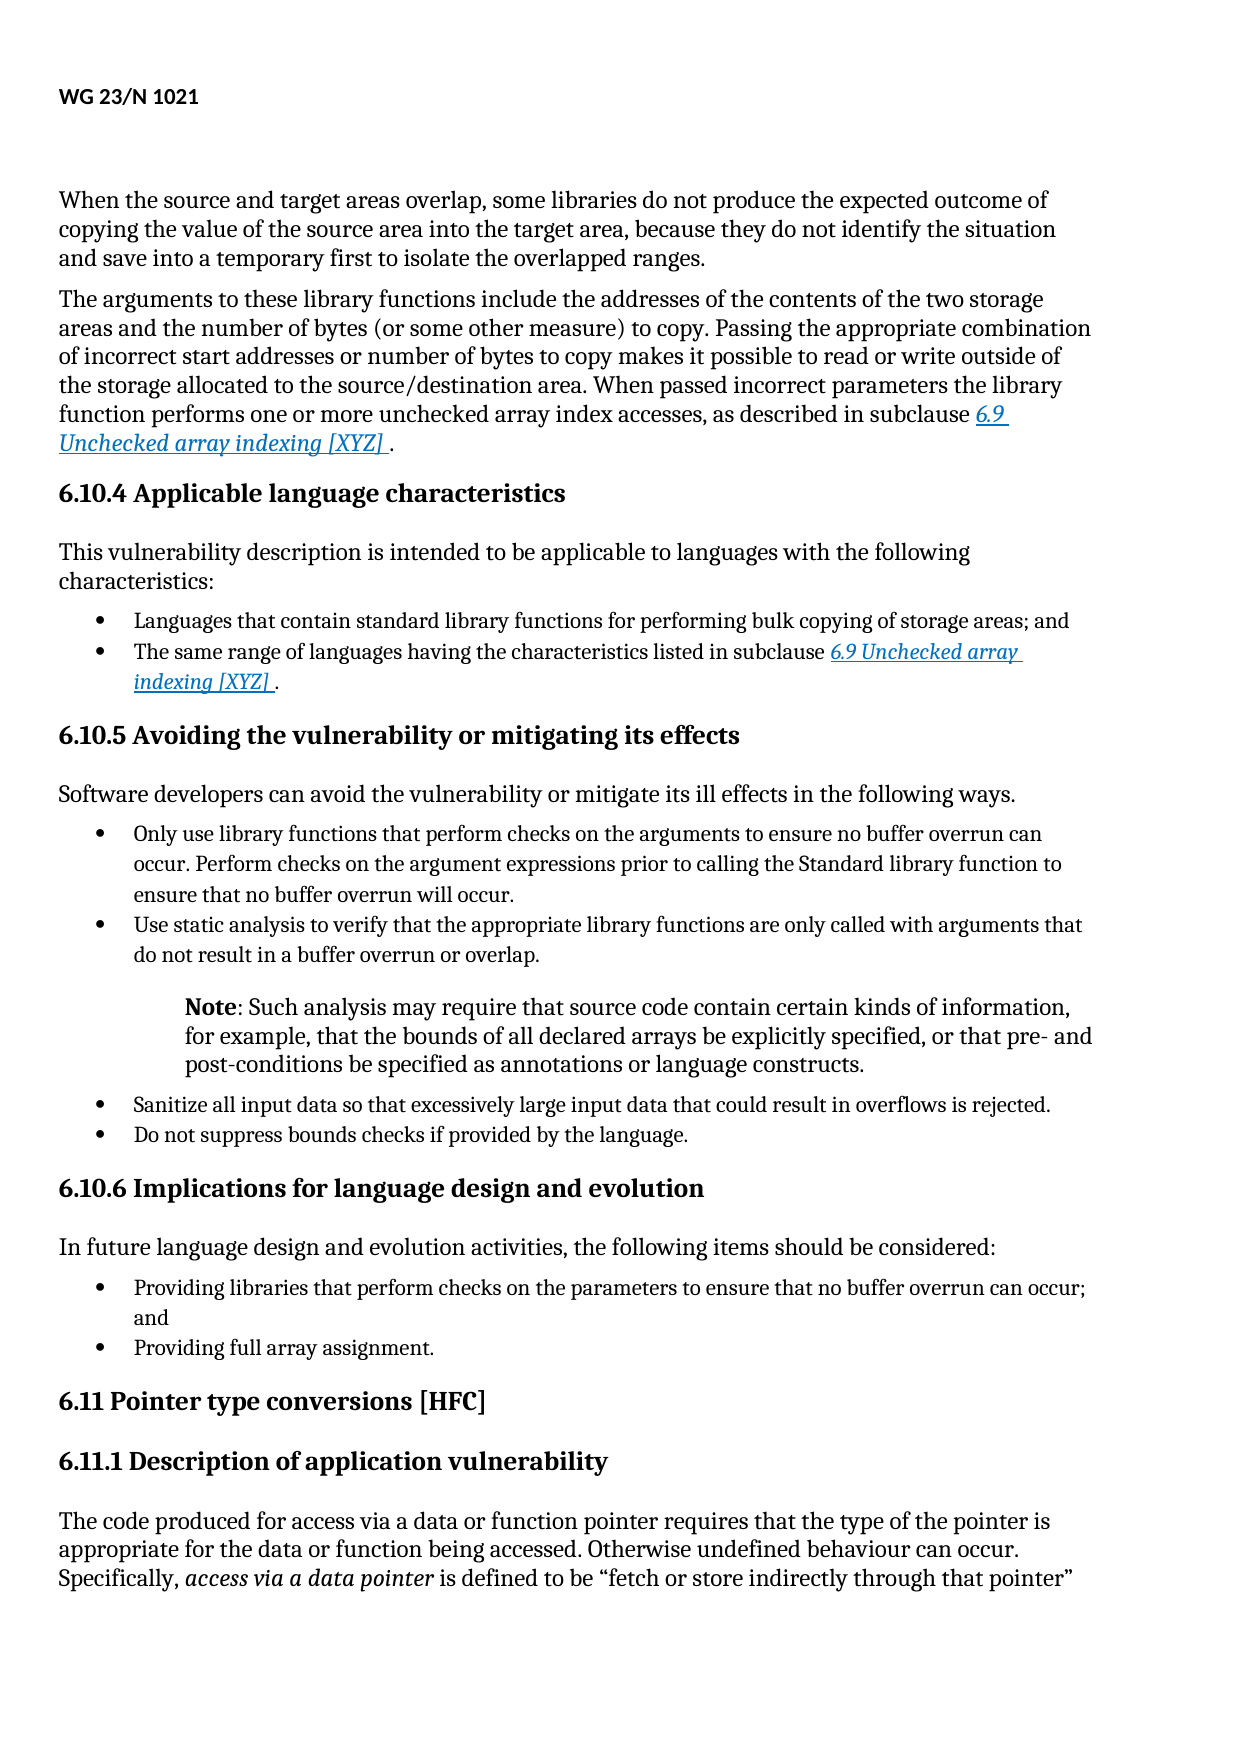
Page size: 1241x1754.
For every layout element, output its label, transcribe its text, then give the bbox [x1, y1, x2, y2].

list Providing libraries that perform checks on the parameters to ensure that no buffer overrun can occur; and [96, 1274, 1099, 1331]
subtitle 6.10.5 Avoiding the vulnerability or mitigating its effects [58, 720, 1099, 751]
text When the source and target areas overlap, some libraries do not produce the expected outcome of copying the value of the source area into the target area, because they do not identify the situation and save into a temporary first to isolate the overlapped ranges. [58, 186, 1099, 272]
list The same range of languages having the characteristics listed in subclause 6.9 Unchecked array indexing [XYZ]. [96, 638, 1099, 695]
list Sanitize all input data so that excessively large input data that could result in overflows is rejected. [96, 1092, 1099, 1118]
text In future language design and evolution activities, the following items should be considered: [58, 1233, 1099, 1262]
text Note: Such analysis may require that source code contain certain kinds of information, for example, that the bounds of all declared arrays be explicitly specified, or that pre- and post-conditions be specified as annotations or language constructs. [184, 993, 1099, 1079]
list Use static analysis to verify that the appropriate library functions are only called with arguments that do not result in a buffer overrun or overlap. [96, 912, 1099, 968]
list Providing full array assignment. [96, 1335, 1099, 1361]
text Software developers can avoid the vulnerability or mitigate its ill effects in the following ways. [58, 780, 1099, 808]
subtitle 6.11 Pointer type conversions [HFC] [58, 1386, 1099, 1417]
subtitle 6.10.6 Implications for language design and evolution [58, 1173, 1099, 1204]
list Only use library functions that perform checks on the arguments to ensure no buffer overrun can occur. Perform checks on the argument expressions prior to calling the Standard library function to ensure that no buffer overrun will occur. [96, 821, 1099, 908]
text This vulnerability description is intended to be applicable to languages with the following characteristics: [58, 538, 1099, 596]
list Do not suppress bounds checks if provided by the language. [96, 1122, 1099, 1148]
subtitle 6.11.1 Description of application vulnerability [58, 1446, 1099, 1478]
text The arguments to these library functions include the addresses of the contents of the two storage areas and the number of bytes (or some other measure) to copy. Passing the appropriate combination of incorrect start addresses or number of bytes to copy makes it possible to read or write outside of the storage allocated to the source/destination area. When passed incorrect parameters the library function performs one or more unchecked array index accesses, as described in subclause 6.9 Unchecked array indexing [XYZ]. [58, 285, 1099, 457]
subtitle 6.10.4 Applicable language characteristics [58, 478, 1099, 509]
list Languages that contain standard library functions for performing bulk copying of storage areas; and [96, 608, 1099, 634]
